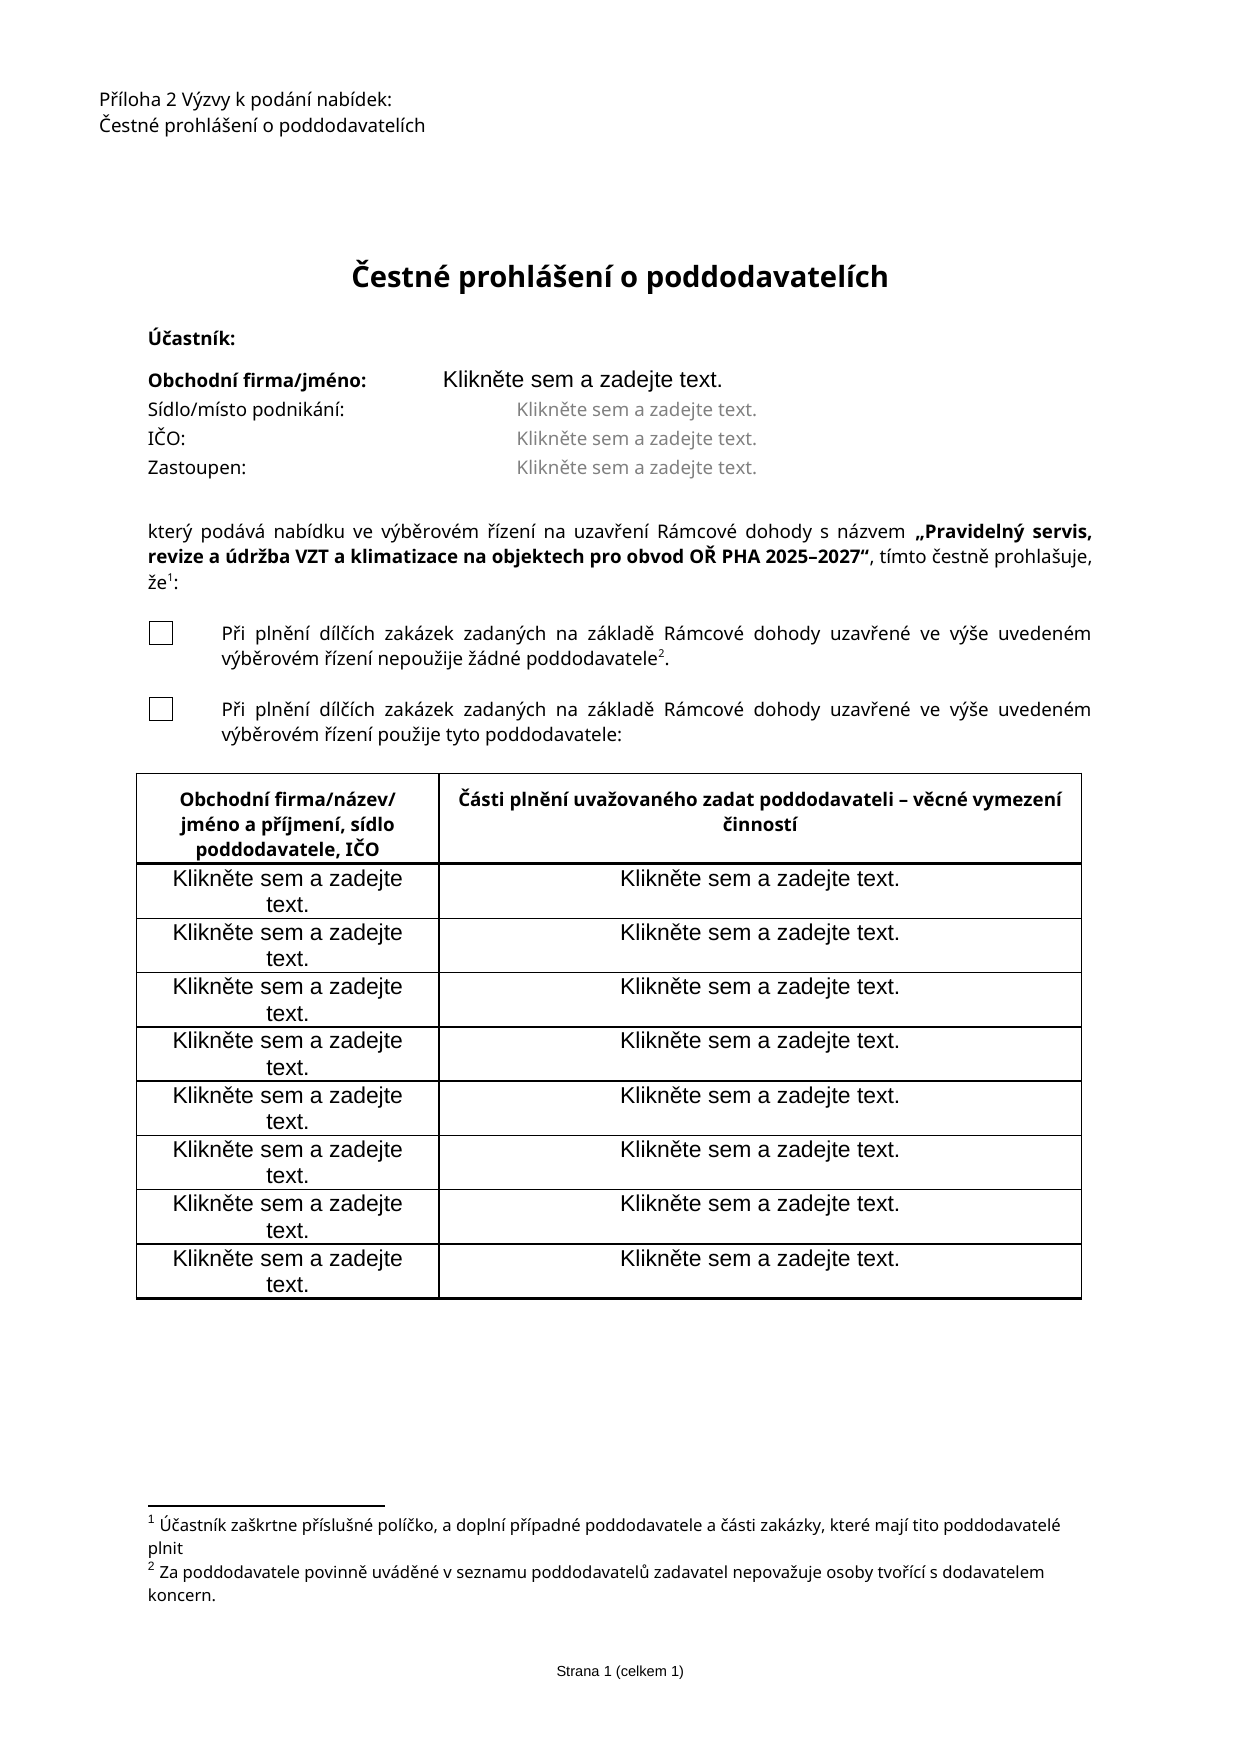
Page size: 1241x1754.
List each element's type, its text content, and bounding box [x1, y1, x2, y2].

table_header Obchodní firma/název/ jméno a příjmení, sídlo poddodavatele, IČO [137, 774, 438, 862]
text Sídlo/místo podnikání: [148, 393, 1093, 422]
text Účastník: [148, 321, 1093, 352]
text IČO: [148, 422, 1093, 451]
table_header Části plnění uvažovaného zadat poddodavateli – věcné vymezení činností [440, 774, 1081, 862]
text Při plnění dílčích zakázek zadaných na základě Rámcové dohody uzavřené ve výše uvedeném výběrovém řízení použije tyto poddodavatele: [148, 696, 1093, 747]
text Zastoupen: [148, 451, 1093, 480]
text Obchodní firma/jméno: [148, 364, 1093, 393]
text Při plnění dílčích zakázek zadaných na základě Rámcové dohody uzavřené ve výše uvedeném výběrovém řízení nepoužije žádné poddodavatele. [148, 620, 1093, 671]
text který podává nabídku ve výběrovém řízení na uzavření Rámcové dohody s názvem „Pravidelný servis, revize a údržba VZT a klimatizace na objektech pro obvod OŘ PHA 2025–2027“, tímto čestně prohlašuje, že: [148, 518, 1093, 595]
title Čestné prohlášení o poddodavatelích [148, 256, 1093, 296]
